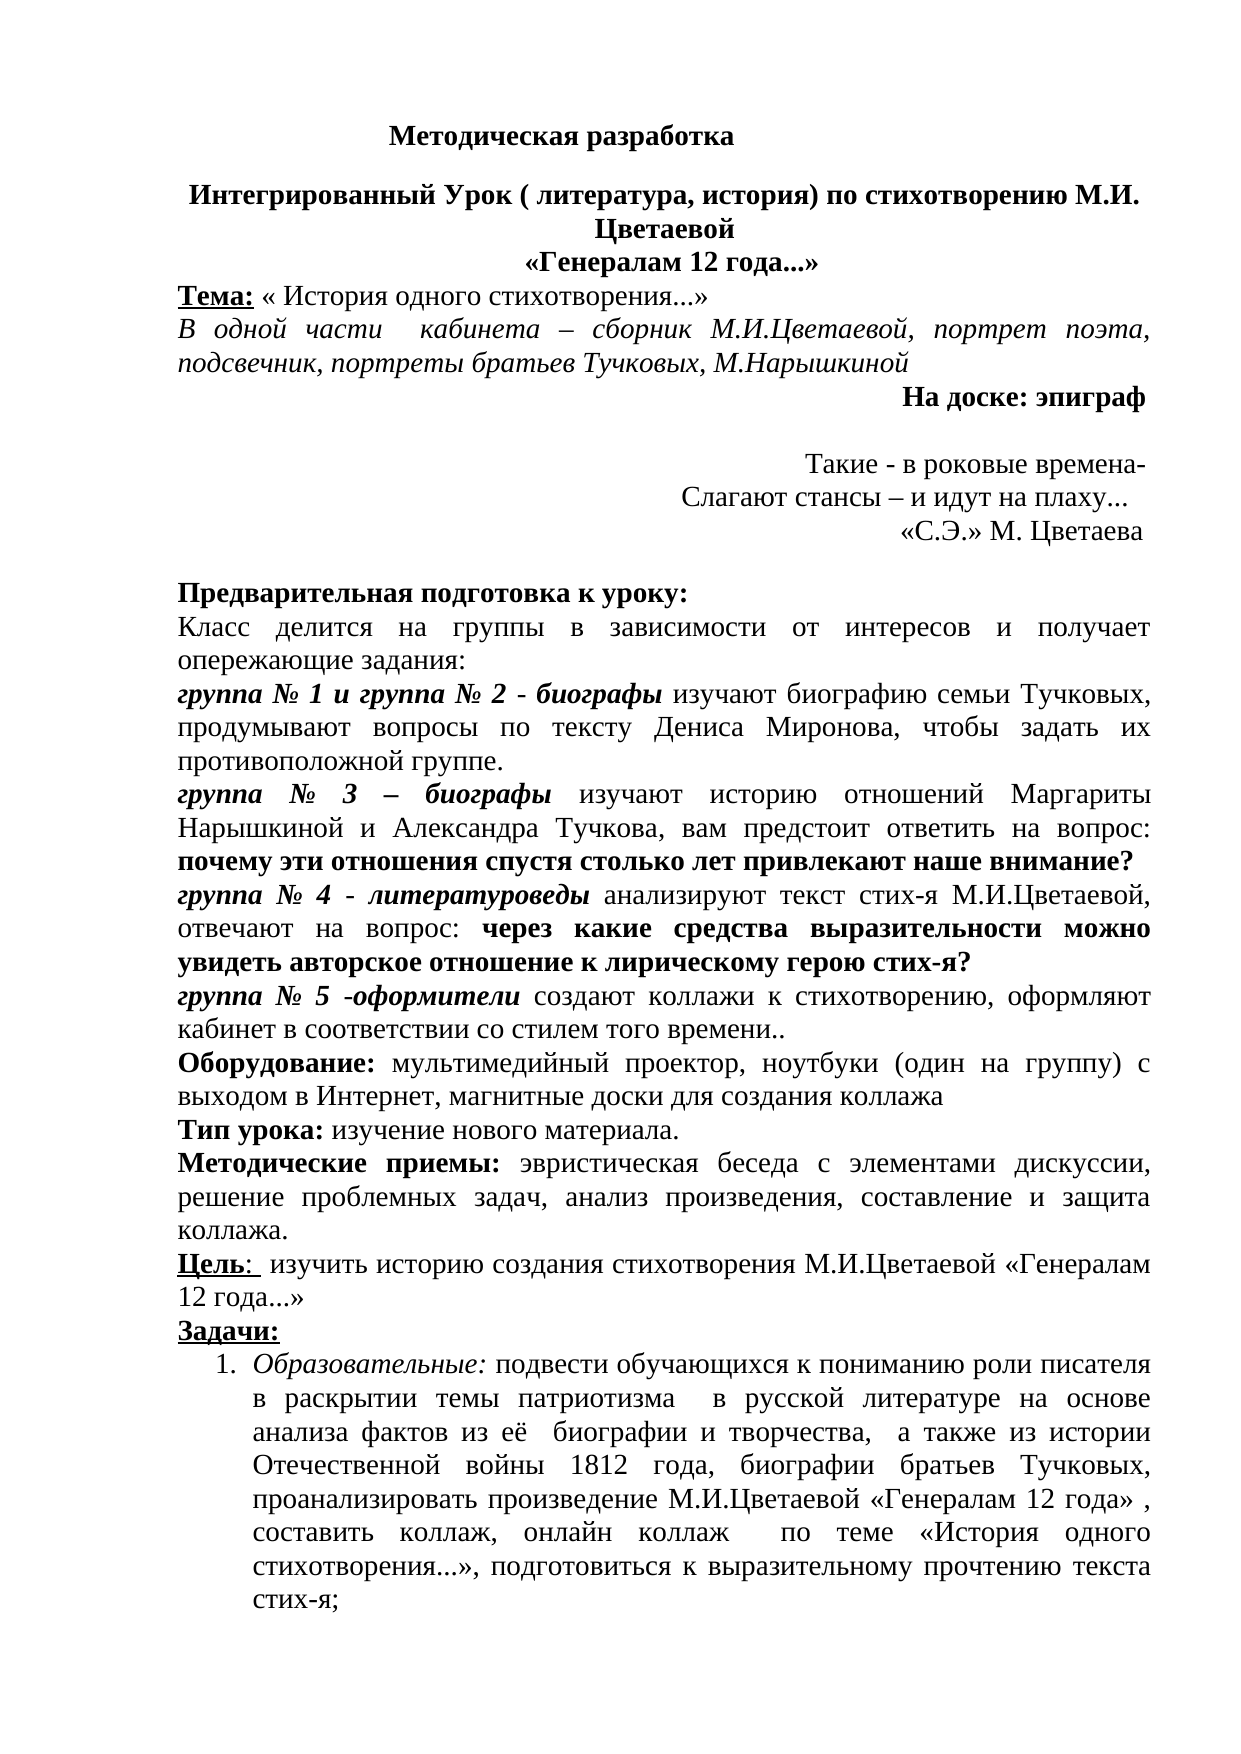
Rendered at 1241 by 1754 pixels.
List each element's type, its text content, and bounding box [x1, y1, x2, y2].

text Оборудование: мультимедийный проектор, ноутбуки (один на группу) с выходом в Интернет, магнитные доски для создания коллажа [177, 1045, 1152, 1112]
text «С.Э.» М. Цветаева [183, 513, 1146, 546]
list Образовательные: подвести обучающихся к пониманию роли писателя в раскрытии темы патриотизма в русской литературе на основе анализа фактов из её биографии и творчества, а также из истории Отечественной войны 1812 года, биографии братьев Тучковых, проанализировать произведение М.И.Цветаевой «Генералам 12 года» , составить коллаж, онлайн коллаж по теме «История одного стихотворения...», подготовиться к выразительному прочтению текста стих-я; [215, 1347, 1152, 1615]
text группа № 4 - литературоведы анализируют текст стих-я М.И.Цветаевой, отвечают на вопрос: через какие средства выразительности можно увидеть авторское отношение к лирическому герою стих-я? [177, 877, 1152, 978]
text Интегрированный Урок ( литература, история) по стихотворению М.И. Цветаевой [177, 177, 1152, 244]
text Тема: « История одного стихотворения...» [177, 278, 1152, 312]
text Такие - в роковые времена- [183, 446, 1146, 479]
text группа № 1 и группа № 2 - биографы изучают биографию семьи Тучковых, продумывают вопросы по тексту Дениса Миронова, чтобы задать их противоположной группе. [177, 676, 1152, 776]
text Методическая разработка [177, 118, 1152, 152]
text Задачи: [177, 1313, 1152, 1347]
text На доске: эпиграф [183, 379, 1146, 412]
text Предварительная подготовка к уроку: [177, 575, 1152, 609]
text Слагают стансы – и идут на плаху... [183, 479, 1146, 513]
text Класс делится на группы в зависимости от интересов и получает опережающие задания: [177, 609, 1152, 676]
text Тип урока: изучение нового материала. [177, 1112, 1152, 1145]
text «Генералам 12 года...» [177, 244, 1152, 278]
text В одной части кабинета – сборник М.И.Цветаевой, портрет поэта, подсвечник, портреты братьев Тучковых, М.Нарышкиной [177, 312, 1152, 379]
text группа № 5 -оформители создают коллажи к стихотворению, оформляют кабинет в соответствии со стилем того времени.. [177, 978, 1152, 1045]
text Цель: изучить историю создания стихотворения М.И.Цветаевой «Генералам 12 года...» [177, 1246, 1152, 1313]
text группа № 3 – биографы изучают историю отношений Маргариты Нарышкиной и Александра Тучкова, вам предстоит ответить на вопрос: почему эти отношения спустя столько лет привлекают наше внимание? [177, 776, 1152, 877]
text Методические приемы: эвристическая беседа с элементами дискуссии, решение проблемных задач, анализ произведения, составление и защита коллажа. [177, 1145, 1152, 1246]
